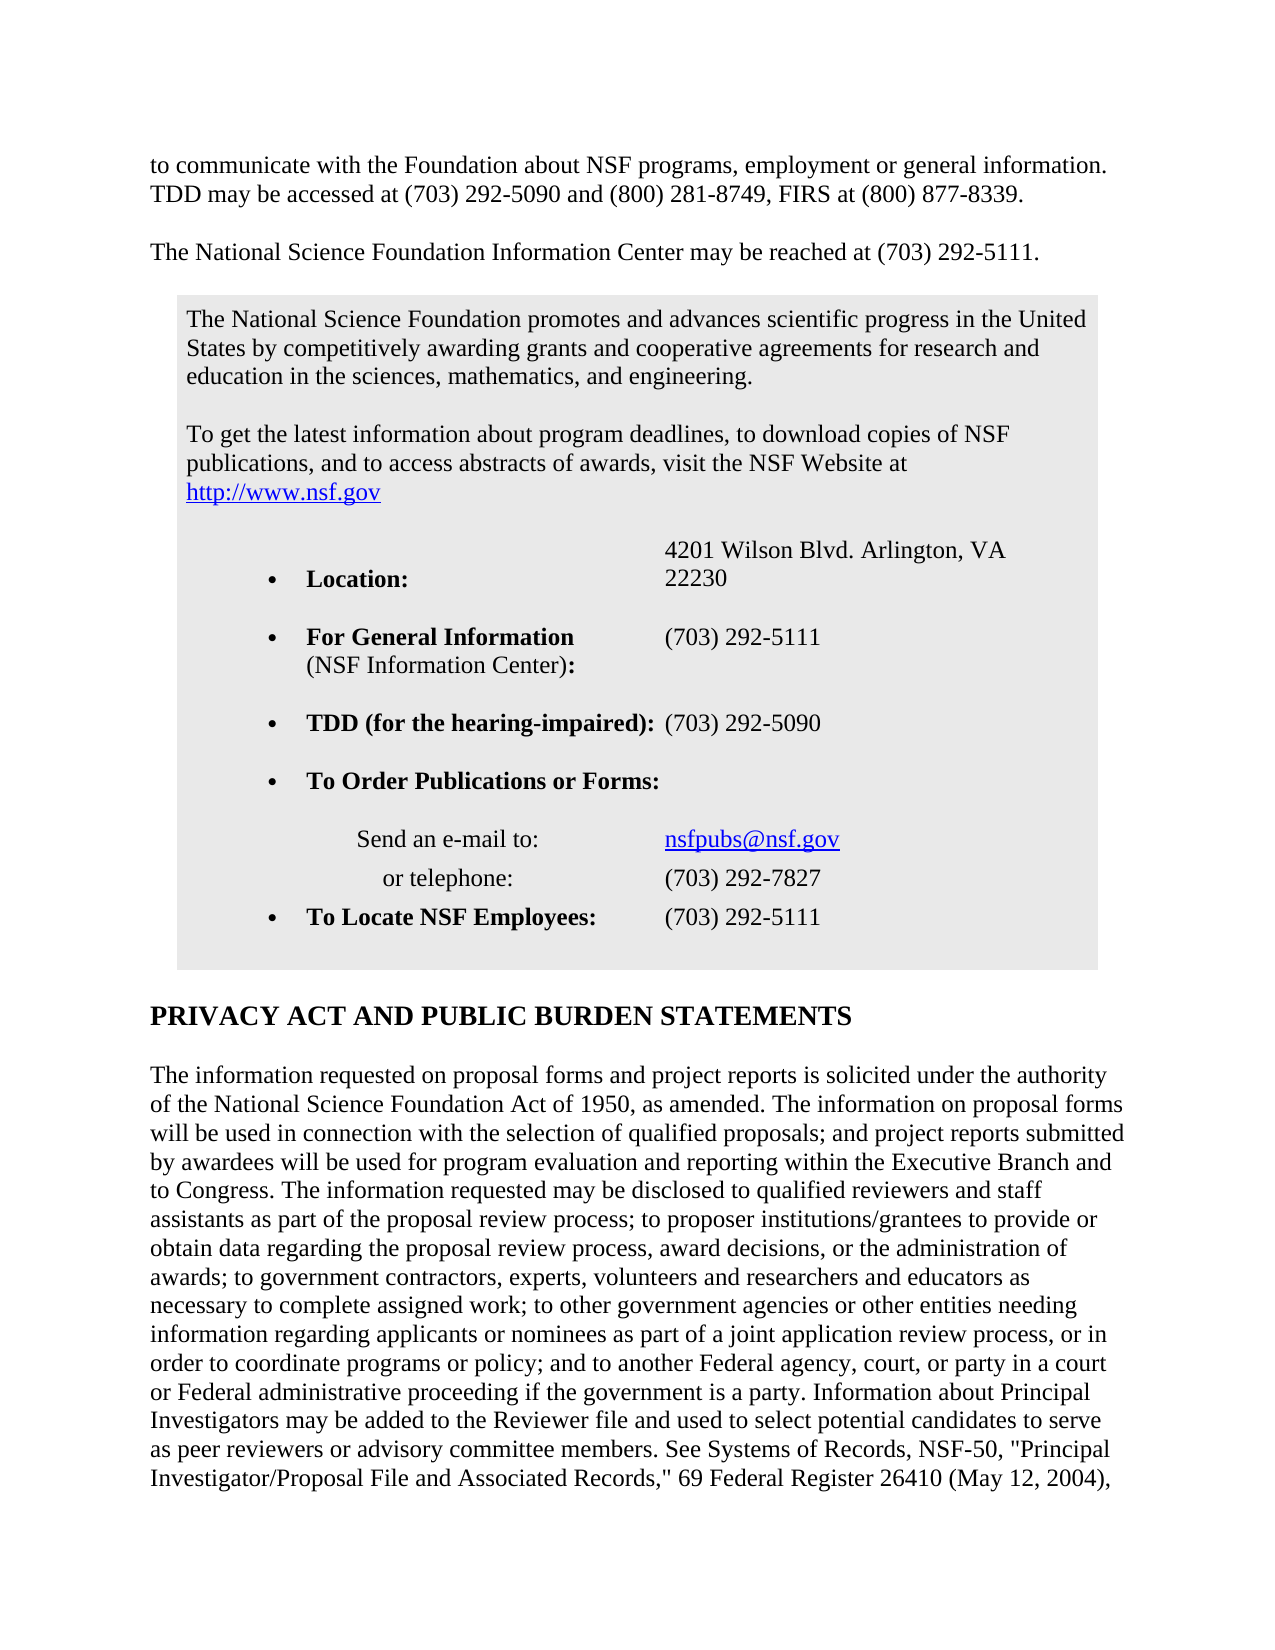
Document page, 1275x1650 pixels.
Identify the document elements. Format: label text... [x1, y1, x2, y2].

text The National Science Foundation Information Center may be reached at (703) 292-5111. [150, 237, 1125, 265]
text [150, 150, 1125, 207]
text PRIVACY ACT AND PUBLIC BURDEN STATEMENTS [150, 999, 1125, 1031]
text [150, 1061, 1125, 1492]
table_header The National Science Foundation promotes and advances scientific progress in the United States by competitively awarding grants and cooperative agreements for research and education in the sciences, mathematics, and engineering. To get the latest information about program deadlines, to download copies of NSF publications, and to access abstracts of awards, visit the NSF Website at http://www.nsf.gov [177, 295, 1098, 970]
